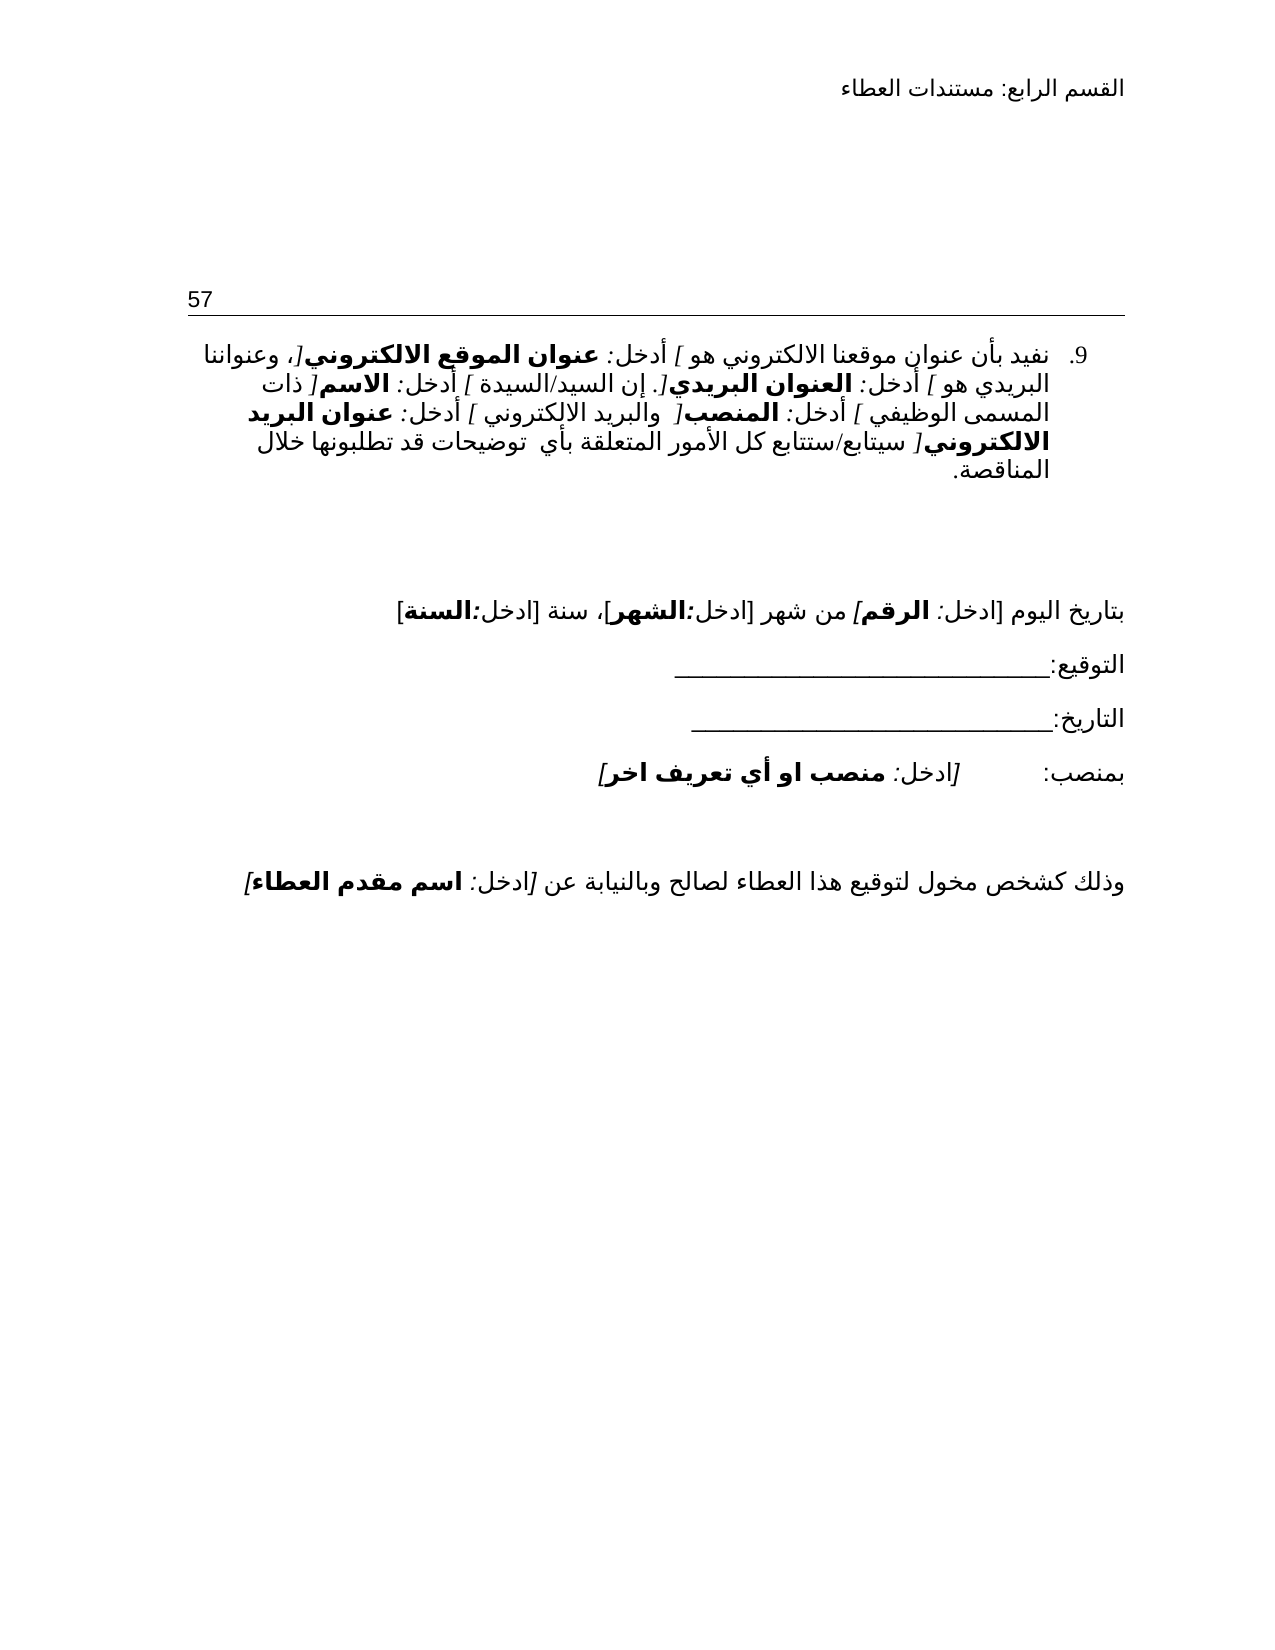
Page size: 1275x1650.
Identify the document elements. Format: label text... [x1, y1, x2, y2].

text التاريخ:__________________________ [187, 704, 1125, 732]
text وذلك كشخص مخول لتوقيع هذا العطاء لصالح وبالنيابة عن [ادخل: اسم مقدم العطاء] [187, 867, 1125, 896]
list نفيد بأن عنوان موقعنا الالكتروني هو ] أدخل: عنوان الموقع الالكتروني[، وعنواننا البريدي هو ] أدخل: العنوان البريدي[. إن السيد/السيدة ] أدخل: الاسم[ ذات المسمى الوظيفي ] أدخل: المنصب[ والبريد الالكتروني ] أدخل: عنوان البريد الالكتروني[ سيتابع/ستتابع كل الأمور المتعلقة بأي توضيحات قد تطلبونها خلال المناقصة. [187, 341, 1087, 484]
text بتاريخ اليوم [ادخل: الرقم] من شهر [ادخل:الشهر]، سنة [ادخل:السنة] [187, 596, 1125, 625]
text التوقيع:___________________________ [187, 650, 1125, 679]
text بمنصب: [ادخل: منصب او أي تعريف اخر] [187, 758, 1125, 786]
